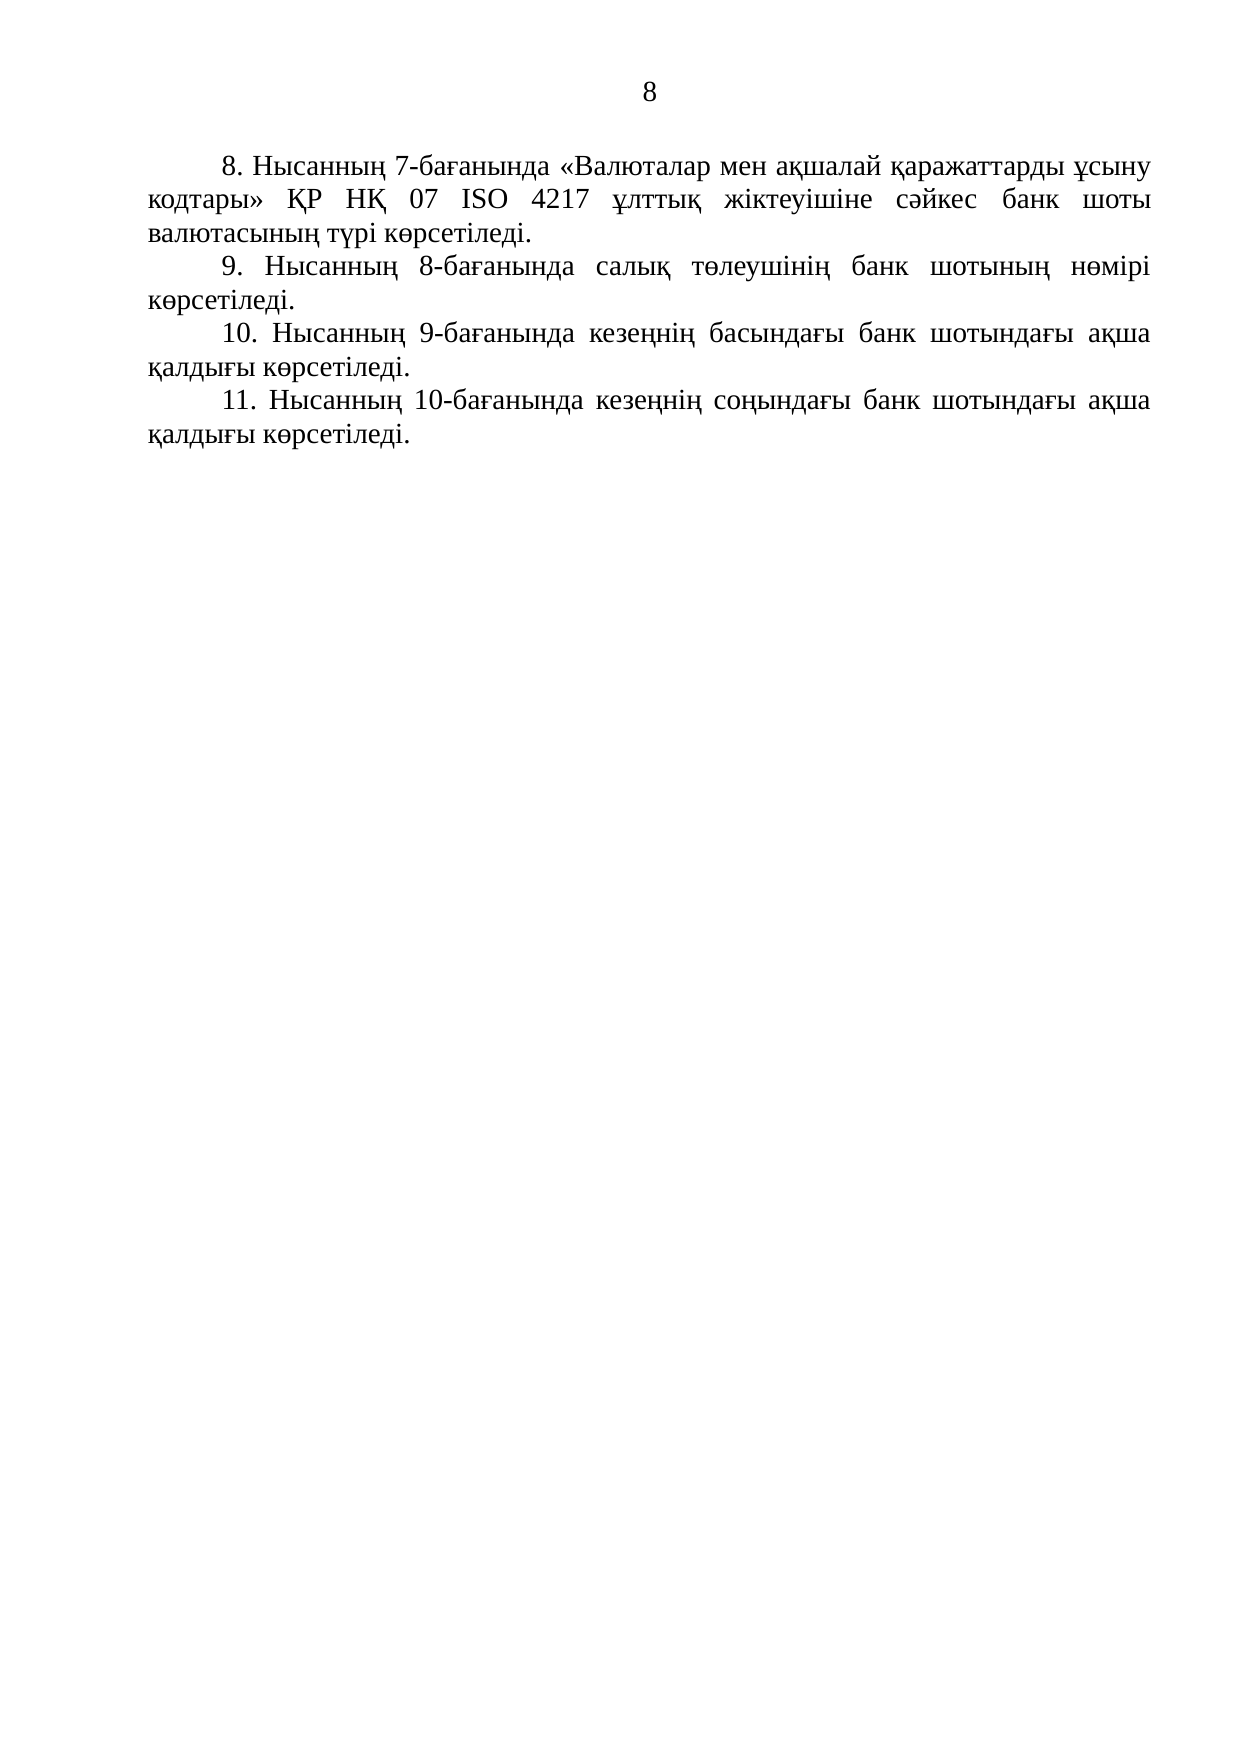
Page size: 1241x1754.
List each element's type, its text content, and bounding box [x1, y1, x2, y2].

text 9. Нысанның 8-бағанында салық төлеушінің банк шотының нөмірі көрсетіледі. [148, 248, 1152, 315]
text 11. Нысанның 10-бағанында кезеңнің соңындағы банк шотындағы ақша қалдығы көрсетіледі. [148, 382, 1152, 449]
text 10. Нысанның 9-бағанында кезеңнің басындағы банк шотындағы ақша қалдығы көрсетіледі. [148, 315, 1152, 382]
text 8. Нысанның 7-бағанында «Валюталар мен ақшалай қаражаттарды ұсыну кодтары» ҚР НҚ 07 ISO 4217 ұлттық жіктеуішіне сәйкес банк шоты валютасының түрі көрсетіледі. [148, 148, 1152, 248]
